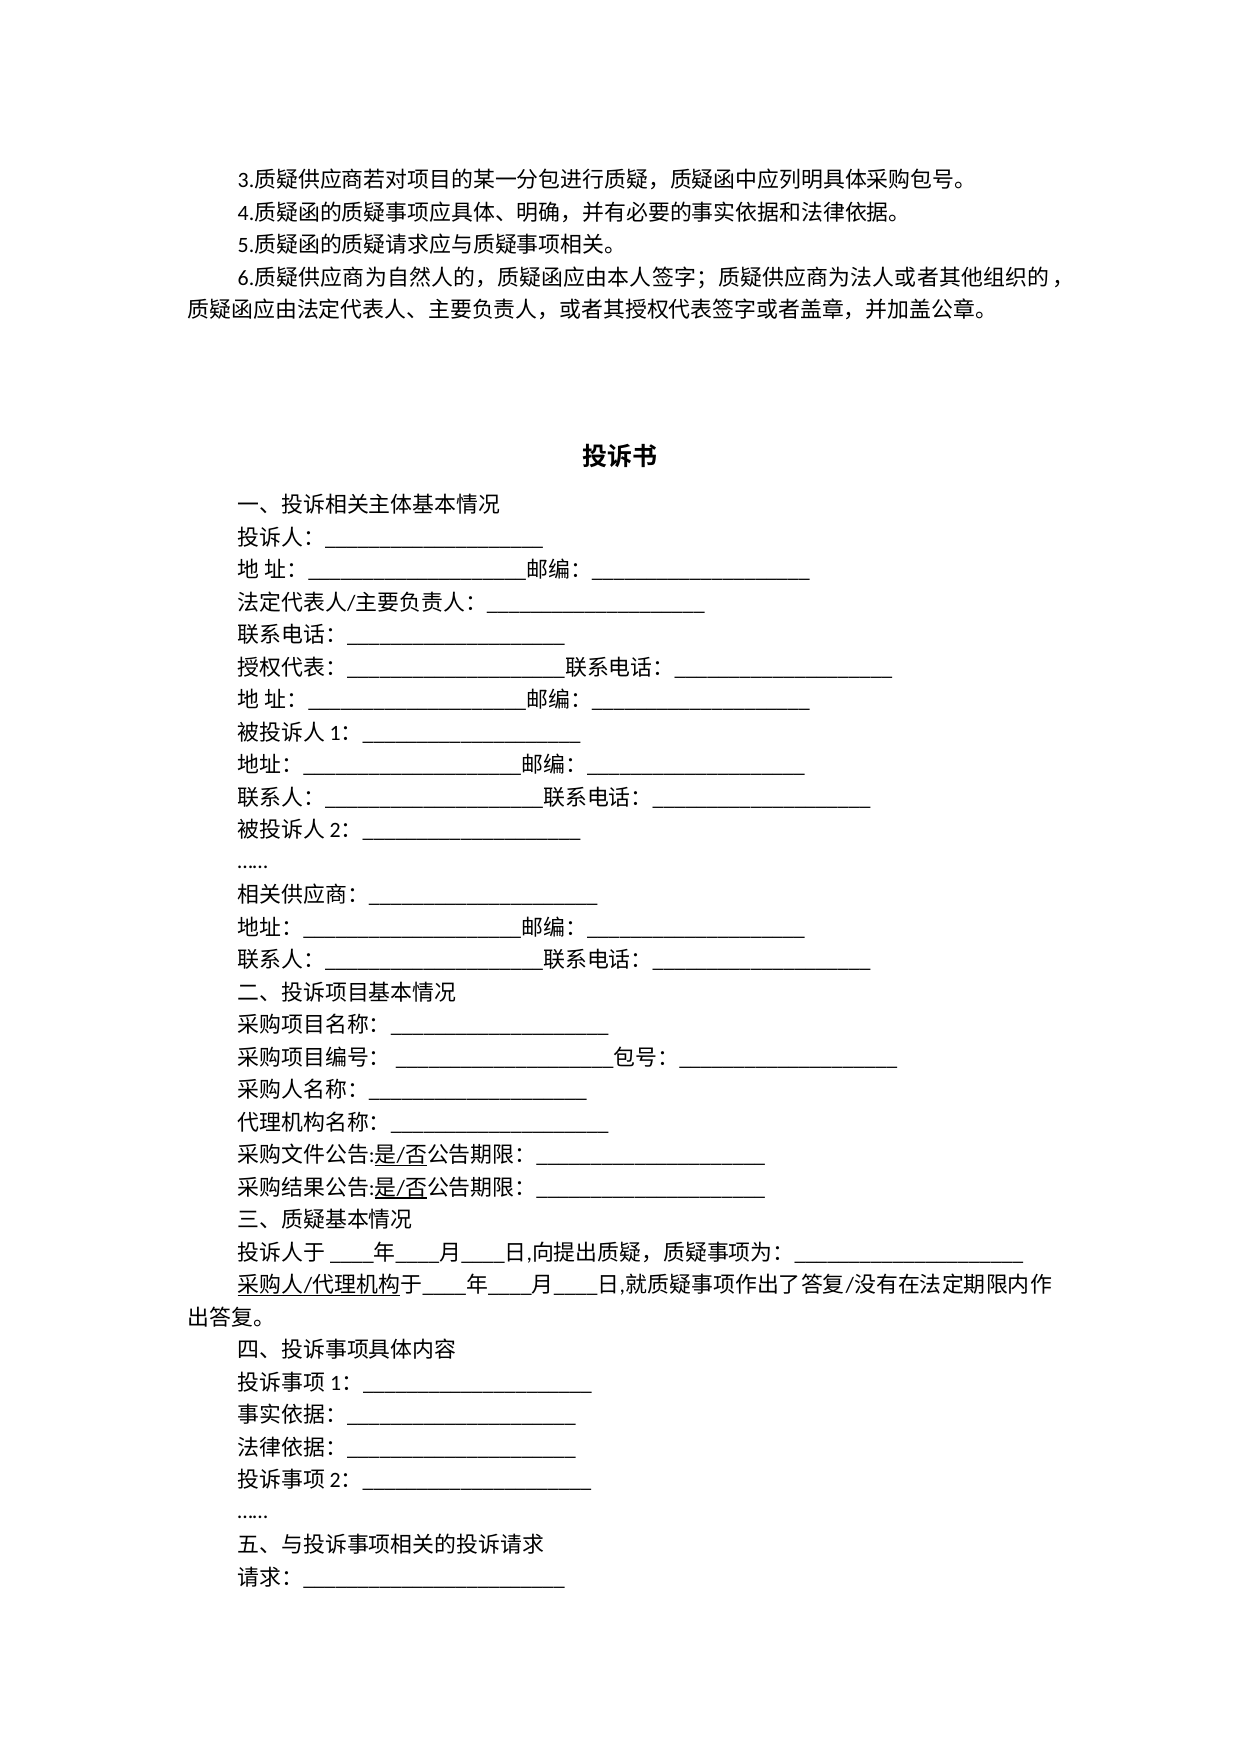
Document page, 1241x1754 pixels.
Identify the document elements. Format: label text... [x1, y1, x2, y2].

text 投诉人：____________________ [187, 519, 1053, 552]
text 事实依据：_____________________ [187, 1397, 1053, 1429]
text 投诉事项2：_____________________ [187, 1462, 1053, 1494]
text 地址：____________________邮编：____________________ [187, 909, 1053, 942]
text 采购人/代理机构于____年____月____日,就质疑事项作出了答复/没有在法定期限内作出答复。 [187, 1267, 1053, 1332]
text 投诉书 [187, 422, 1053, 487]
text 地 址：____________________邮编：____________________ [187, 682, 1053, 714]
text …… [187, 844, 1053, 877]
text 法律依据：_____________________ [187, 1429, 1053, 1462]
text 五、与投诉事项相关的投诉请求 [187, 1527, 1053, 1559]
text 采购结果公告:是/否公告期限：_____________________ [187, 1169, 1053, 1202]
text 3.质疑供应商若对项目的某一分包进行质疑，质疑函中应列明具体采购包号。 [187, 162, 1053, 194]
text 请求：________________________ [187, 1559, 1053, 1592]
text 4.质疑函的质疑事项应具体、明确，并有必要的事实依据和法律依据。 [187, 194, 1053, 227]
text 联系人：____________________联系电话：____________________ [187, 779, 1053, 812]
text 四、投诉事项具体内容 [187, 1332, 1053, 1364]
text 代理机构名称：____________________ [187, 1104, 1053, 1137]
text 地址：____________________邮编：____________________ [187, 747, 1053, 779]
text 5.质疑函的质疑请求应与质疑事项相关。 [187, 227, 1053, 259]
text 采购项目名称：____________________ [187, 1007, 1053, 1039]
text 被投诉人2：____________________ [187, 812, 1053, 844]
text 联系人：____________________联系电话：____________________ [187, 942, 1053, 974]
text 地 址：____________________邮编：____________________ [187, 552, 1053, 584]
text 投诉人于 ____年____月____日,向提出质疑，质疑事项为：_____________________ [187, 1234, 1053, 1267]
text …… [187, 1494, 1053, 1527]
text 采购项目编号： ____________________包号：____________________ [187, 1039, 1053, 1072]
text 6.质疑供应商为自然人的，质疑函应由本人签字；质疑供应商为法人或者其他组织的，质疑函应由法定代表人、主要负责人，或者其授权代表签字或者盖章，并加盖公章。 [187, 259, 1053, 324]
text 采购人名称：____________________ [187, 1072, 1053, 1104]
text 投诉事项 1：_____________________ [187, 1364, 1053, 1397]
text 相关供应商：_____________________ [187, 877, 1053, 909]
text 二、投诉项目基本情况 [187, 974, 1053, 1007]
text 法定代表人/主要负责人：____________________ [187, 584, 1053, 617]
text 一、投诉相关主体基本情况 [187, 487, 1053, 519]
text 被投诉人1：____________________ [187, 714, 1053, 747]
text 授权代表：____________________联系电话：____________________ [187, 649, 1053, 682]
text 三、质疑基本情况 [187, 1202, 1053, 1234]
text 采购文件公告:是/否公告期限：_____________________ [187, 1137, 1053, 1169]
text 联系电话：____________________ [187, 617, 1053, 649]
